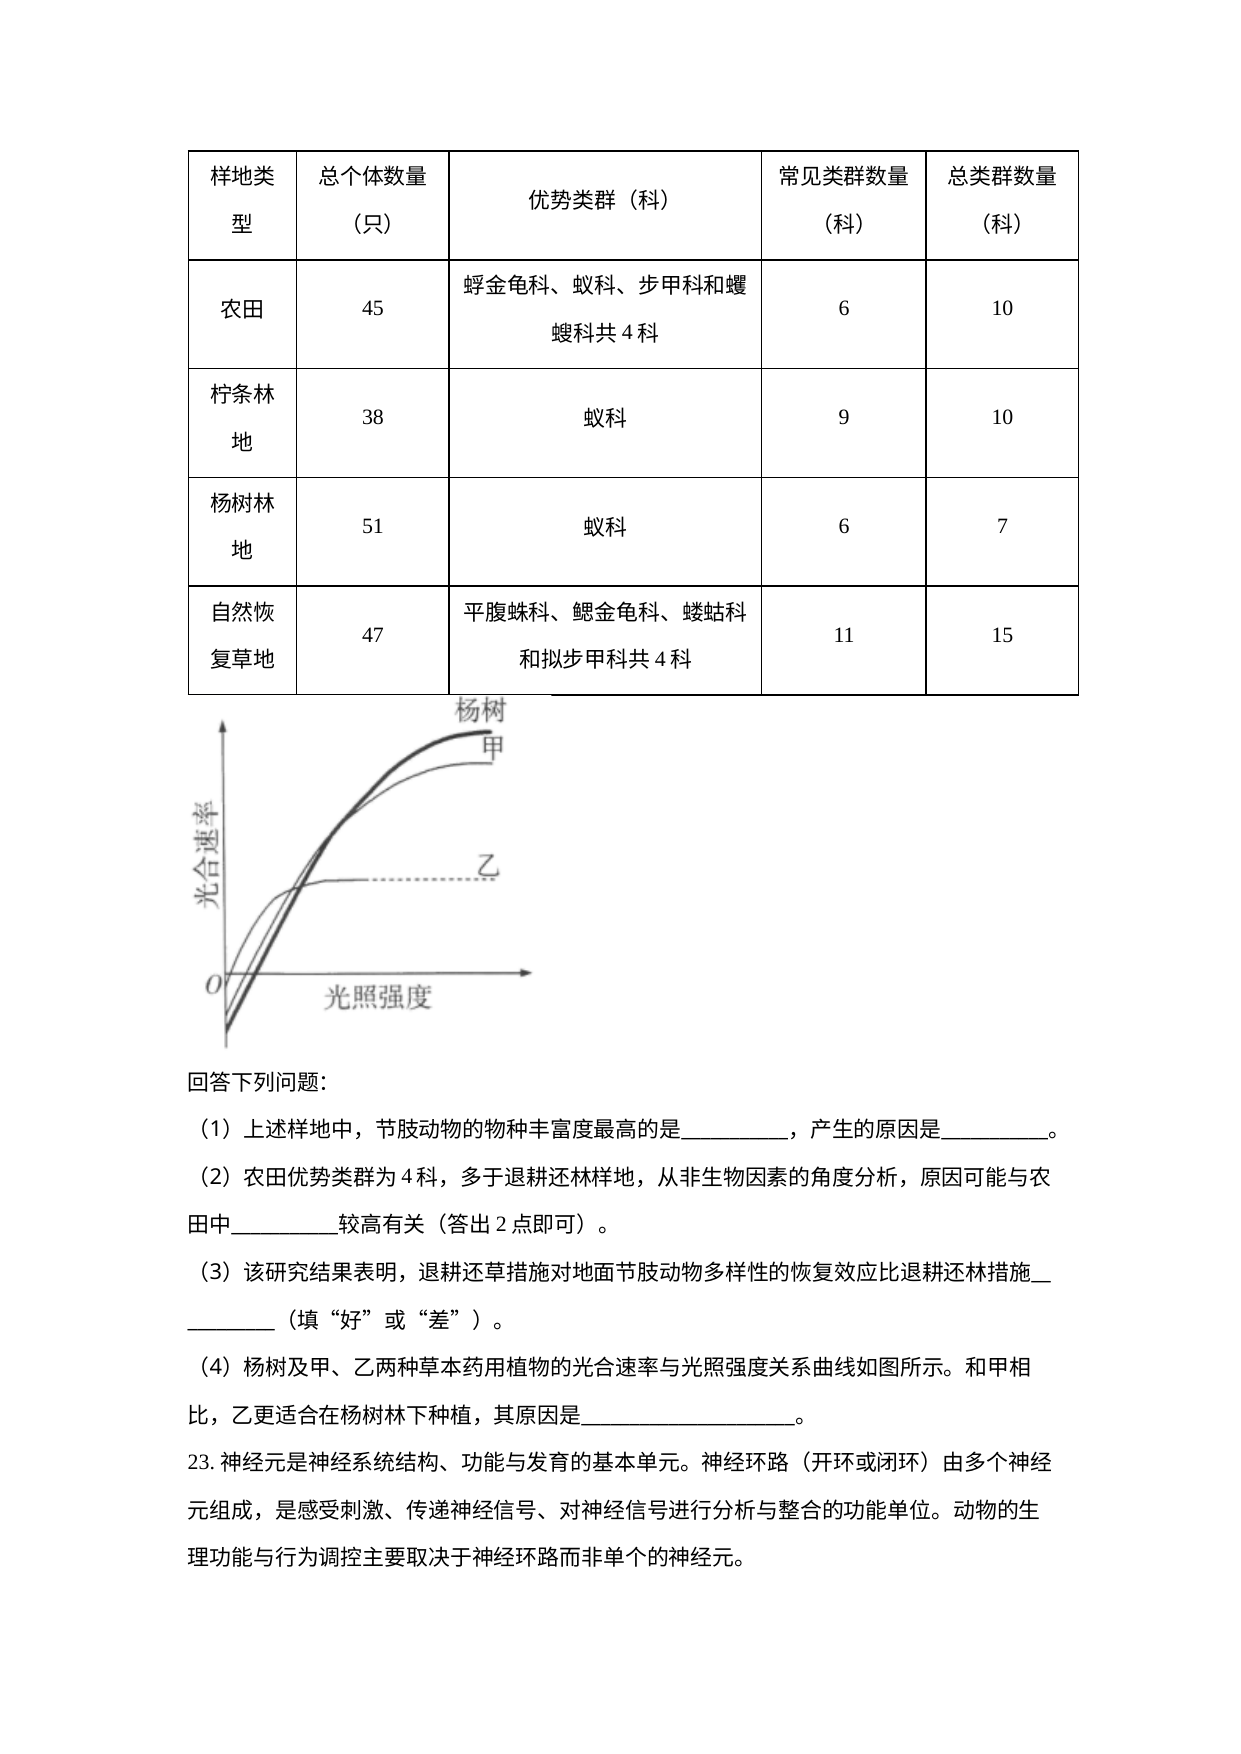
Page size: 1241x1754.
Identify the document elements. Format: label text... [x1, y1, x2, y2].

table_header 优势类群（科） [450, 152, 761, 259]
table_cell 11 [762, 587, 925, 694]
text （2）农田优势类群为4科，多于退耕还林样地，从非生物因素的角度分析，原因可能与农田中___________较高有关（答出2点即可）。 [187, 1160, 1053, 1239]
table_cell 自然恢复草地 [189, 587, 296, 694]
table_cell 38 [297, 369, 448, 477]
table_cell 农田 [189, 261, 296, 368]
table_cell 杨树林地 [189, 478, 296, 585]
table_header 常见类群数量（科） [762, 152, 925, 259]
text 回答下列问题： [187, 1065, 1053, 1096]
table_cell 45 [297, 261, 448, 368]
picture [187, 695, 552, 1052]
table_cell 51 [297, 478, 448, 585]
table_cell 10 [927, 369, 1078, 477]
table_cell 蚁科 [450, 478, 761, 585]
table_cell 蚁科 [450, 369, 761, 477]
text （1）上述样地中，节肢动物的物种丰富度最高的是___________，产生的原因是___________。 [187, 1112, 1053, 1144]
table_cell 平腹蛛科、鳃金龟科、蝼蛄科和拟步甲科共4科 [450, 587, 761, 694]
table_cell 6 [762, 478, 925, 585]
table_cell 9 [762, 369, 925, 477]
table_cell 10 [927, 261, 1078, 368]
table_cell 柠条林地 [189, 369, 296, 477]
table_cell 蜉金龟科、蚁科、步甲科和蠼螋科共4科 [450, 261, 761, 368]
table_cell 15 [927, 587, 1078, 694]
text （3）该研究结果表明，退耕还草措施对地面节肢动物多样性的恢复效应比退耕还林措施___________（填“好”或“差”）。 [187, 1255, 1053, 1334]
table_cell 6 [762, 261, 925, 368]
table_cell 7 [927, 478, 1078, 585]
table_header 样地类型 [189, 152, 296, 259]
text （4）杨树及甲、乙两种草本药用植物的光合速率与光照强度关系曲线如图所示。和甲相比，乙更适合在杨树林下种植，其原因是______________________。 [187, 1350, 1053, 1429]
table_cell 47 [297, 587, 448, 694]
table_header 总类群数量（科） [927, 152, 1078, 259]
text 23. 神经元是神经系统结构、功能与发育的基本单元。神经环路（开环或闭环）由多个神经元组成，是感受刺激、传递神经信号、对神经信号进行分析与整合的功能单位。动物的生理功能与行为调控主要取决于神经环路而非单个的神经元。 [187, 1445, 1053, 1572]
table_header 总个体数量（只） [297, 152, 448, 259]
